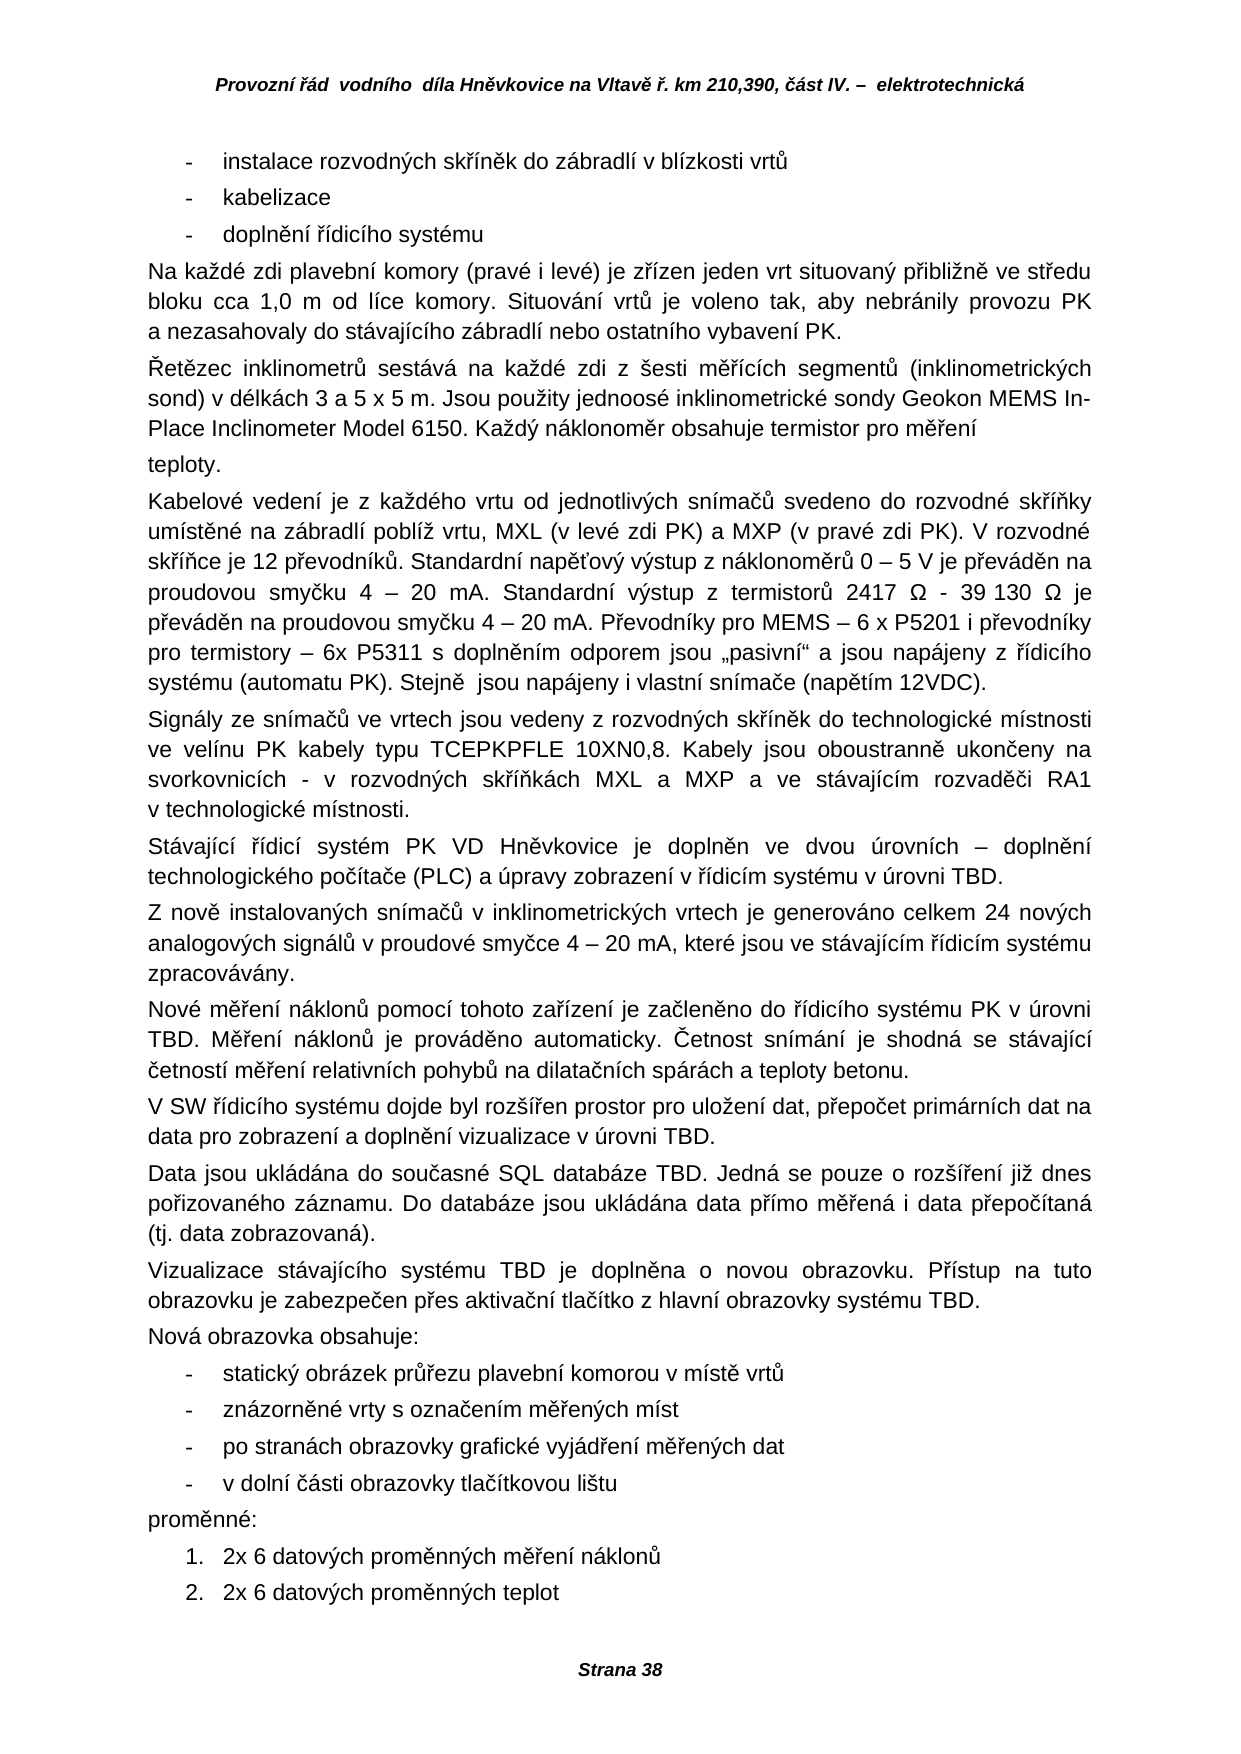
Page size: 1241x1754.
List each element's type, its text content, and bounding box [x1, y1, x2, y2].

text Nová obrazovka obsahuje: [148, 1323, 1092, 1350]
list znázorněné vrty s označením měřených míst [185, 1396, 1092, 1423]
text Vizualizace stávajícího systému TBD je doplněna o novou obrazovku. Přístup na tuto obrazovku je zabezpečen přes aktivační tlačítko z hlavní obrazovky systému TBD. [148, 1257, 1092, 1313]
list instalace rozvodných skříněk do zábradlí v blízkosti vrtů [185, 148, 1092, 174]
text Řetězec inklinometrů sestává na každé zdi z šesti měřících segmentů (inklinometrických sond) v délkách 3 a 5 x 5 m. Jsou použity jednoosé inklinometrické sondy Geokon MEMS In-Place Inclinometer Model 6150. Každý náklonoměr obsahuje termistor pro měření [148, 354, 1092, 441]
list doplnění řídicího systému [185, 221, 1092, 247]
text Stávající řídicí systém PK VD Hněvkovice je doplněn ve dvou úrovních – doplnění technologického počítače (PLC) a úpravy zobrazení v řídicím systému v úrovni TBD. [148, 833, 1092, 889]
list 2x 6 datových proměnných teplot [185, 1579, 1092, 1606]
text proměnné: [148, 1506, 1092, 1533]
list po stranách obrazovky grafické vyjádření měřených dat [185, 1433, 1092, 1459]
list v dolní části obrazovky tlačítkovou lištu [185, 1470, 1092, 1496]
list 2x 6 datových proměnných měření náklonů [185, 1543, 1092, 1569]
text Z nově instalovaných snímačů v inklinometrických vrtech je generováno celkem 24 nových analogových signálů v proudové smyčce 4 – 20 mA, které jsou ve stávajícím řídicím systému zpracovávány. [148, 899, 1092, 986]
text Na každé zdi plavební komory (pravé i levé) je zřízen jeden vrt situovaný přibližně ve středu bloku cca 1,0 m od líce komory. Situování vrtů je voleno tak, aby nebránily provozu PK a nezasahovaly do stávajícího zábradlí nebo ostatního vybavení PK. [148, 258, 1092, 344]
text teploty. [148, 451, 1092, 478]
text Kabelové vedení je z každého vrtu od jednotlivých snímačů svedeno do rozvodné skříňky umístěné na zábradlí poblíž vrtu, MXL (v levé zdi PK) a MXP (v pravé zdi PK). V rozvodné skříňce je 12 převodníků. Standardní napěťový výstup z náklonoměrů 0 – 5 V je převáděn na proudovou smyčku 4 – 20 mA. Standardní výstup z termistorů 2417 Ω - 39 130 Ω je převáděn na proudovou smyčku 4 – 20 mA. Převodníky pro MEMS – 6 x P5201 i převodníky pro termistory – 6x P5311 s doplněním odporem jsou „pasivní“ a jsou napájeny z řídicího systému (automatu PK). Stejně jsou napájeny i vlastní snímače (napětím 12VDC). [148, 488, 1092, 696]
list kabelizace [185, 184, 1092, 211]
text V SW řídicího systému dojde byl rozšířen prostor pro uložení dat, přepočet primárních dat na data pro zobrazení a doplnění vizualizace v úrovni TBD. [148, 1093, 1092, 1150]
text Nové měření náklonů pomocí tohoto zařízení je začleněno do řídicího systému PK v úrovni TBD. Měření náklonů je prováděno automaticky. Četnost snímání je shodná se stávající četností měření relativních pohybů na dilatačních spárách a teploty betonu. [148, 996, 1092, 1083]
text Signály ze snímačů ve vrtech jsou vedeny z rozvodných skříněk do technologické místnosti ve velínu PK kabely typu TCEPKPFLE 10XN0,8. Kabely jsou oboustranně ukončeny na svorkovnicích - v rozvodných skříňkách MXL a MXP a ve stávajícím rozvaděči RA1 v technologické místnosti. [148, 706, 1092, 823]
text Data jsou ukládána do současné SQL databáze TBD. Jedná se pouze o rozšíření již dnes pořizovaného záznamu. Do databáze jsou ukládána data přímo měřená i data přepočítaná (tj. data zobrazovaná). [148, 1160, 1092, 1247]
list statický obrázek průřezu plavební komorou v místě vrtů [185, 1360, 1092, 1386]
